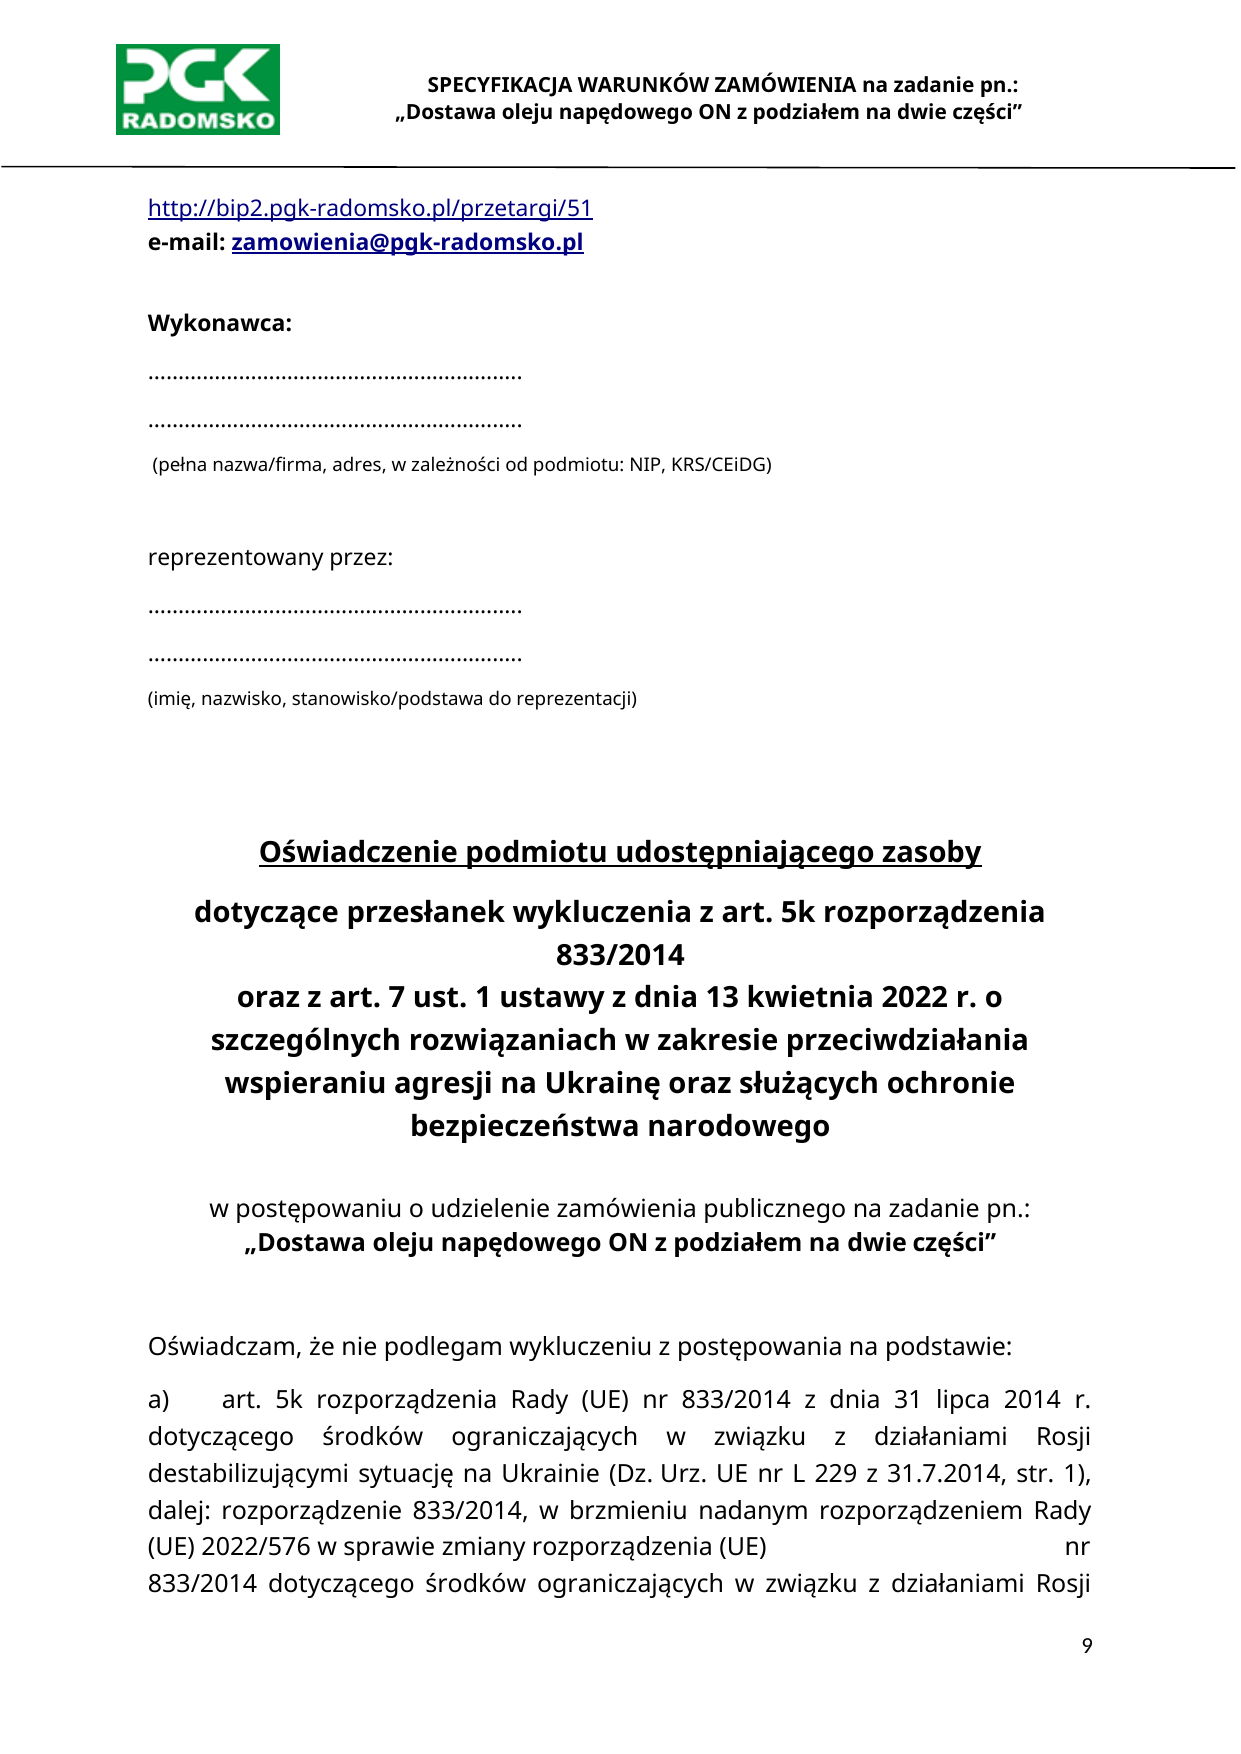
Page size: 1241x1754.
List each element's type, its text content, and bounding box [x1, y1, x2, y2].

text …………………………………………………….. [148, 403, 1092, 434]
text http://bip2.pgk-radomsko.pl/przetargi/51 [148, 192, 1092, 223]
text (pełna nazwa/firma, adres, w zależności od podmiotu: NIP, KRS/CEiDG) [148, 451, 1092, 477]
text reprezentowany przez: [148, 541, 1092, 572]
text …………………………………………………….. [148, 355, 1092, 387]
text …………………………………………………….. [148, 589, 1092, 620]
text „Dostawa oleju napędowego ON z podziałem na dwie części” [148, 1225, 1092, 1259]
text dotyczące przesłanek wykluczenia z art. 5k rozporządzenia 833/2014 [148, 891, 1092, 973]
text e-mail: zamowienia@pgk-radomsko.pl [148, 226, 1092, 257]
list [148, 1382, 1092, 1600]
text …………………………………………………….. [148, 637, 1092, 668]
text Oświadczenie podmiotu udostępniającego zasoby [148, 831, 1092, 871]
text w postępowaniu o udzielenie zamówienia publicznego na zadanie pn.: [148, 1191, 1092, 1225]
text Oświadczam, że nie podlegam wykluczeniu z postępowania na podstawie: [148, 1328, 1092, 1363]
text Wykonawca: [148, 307, 1092, 339]
picture [116, 44, 280, 135]
text oraz z art. 7 ust. 1 ustawy z dnia 13 kwietnia 2022 r. o szczególnych rozwiązaniach w zakresie przeciwdziałania wspieraniu agresji na Ukrainę oraz służących ochronie bezpieczeństwa narodowego [148, 977, 1092, 1145]
text (imię, nazwisko, stanowisko/podstawa do reprezentacji) [148, 685, 1092, 711]
